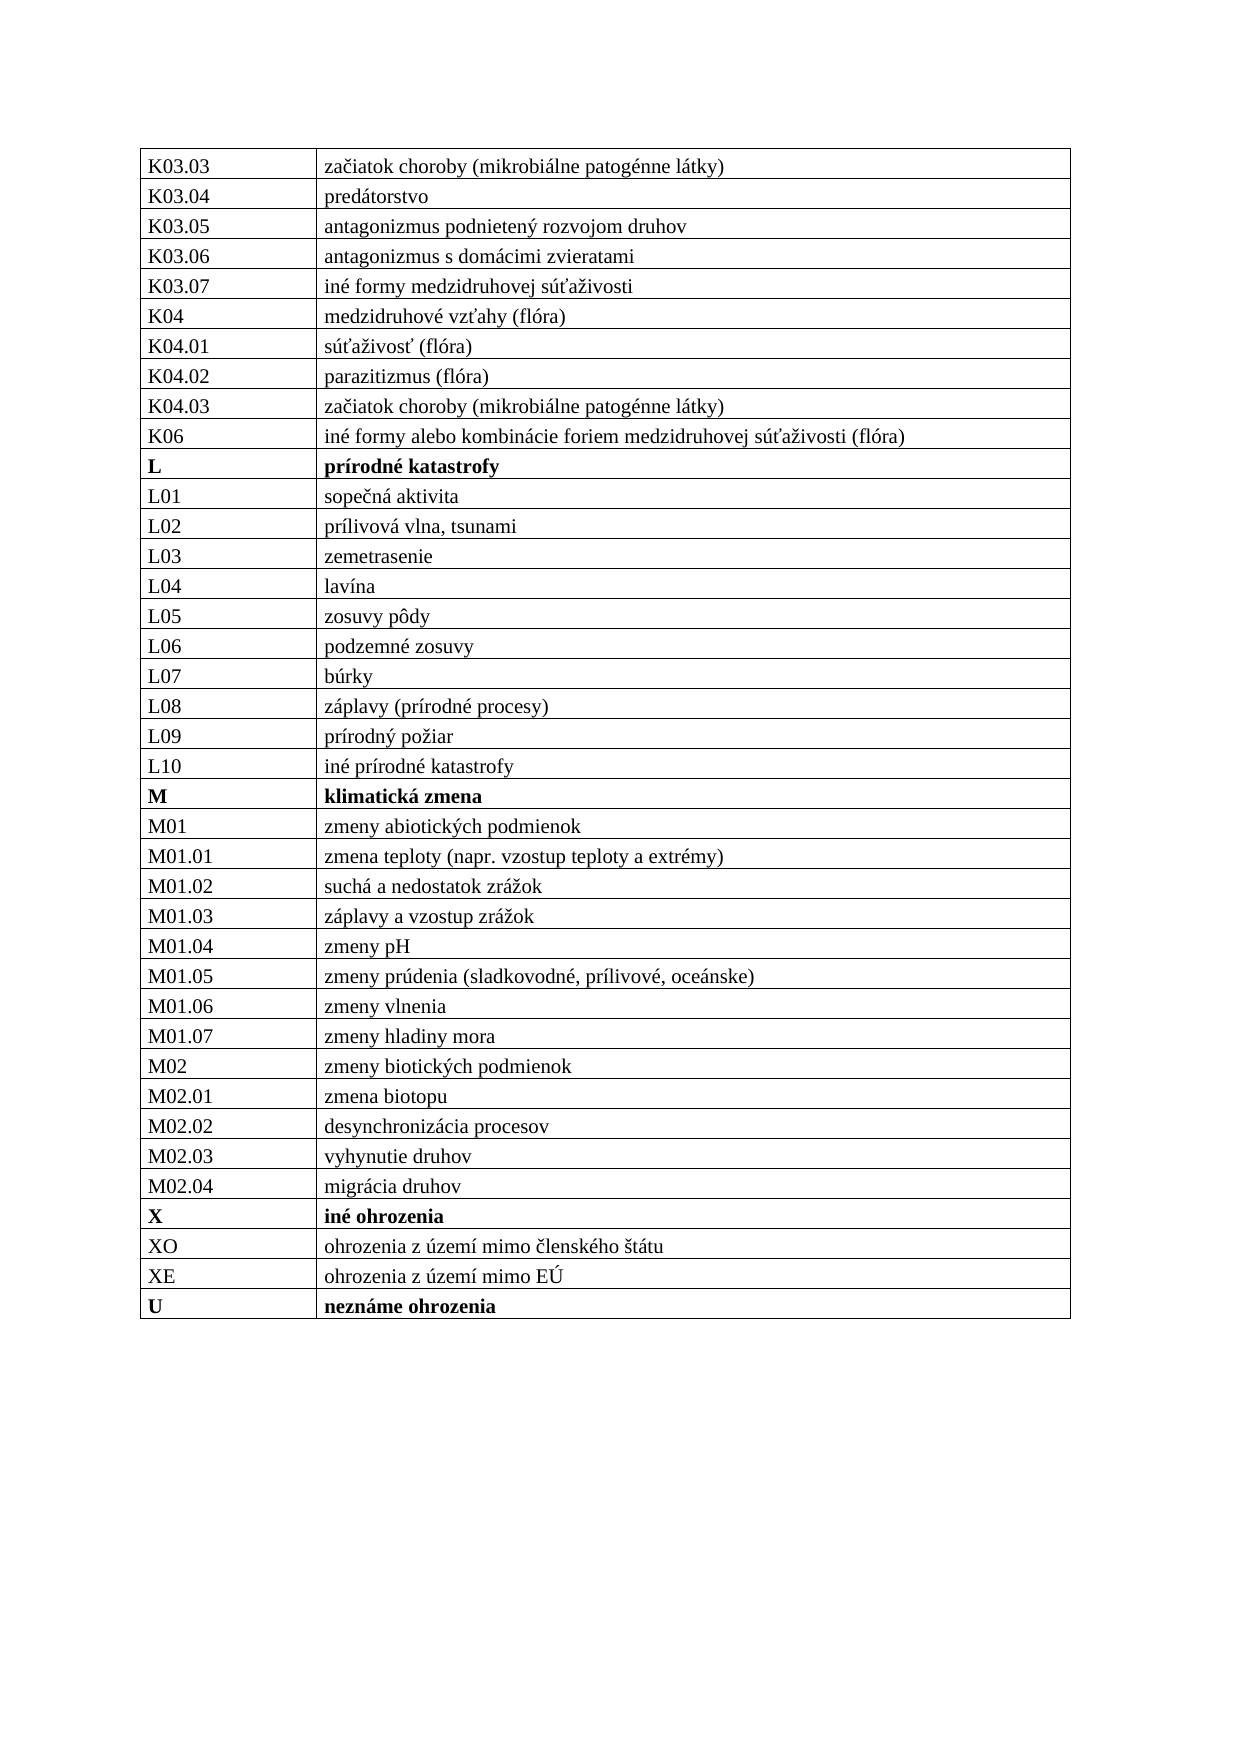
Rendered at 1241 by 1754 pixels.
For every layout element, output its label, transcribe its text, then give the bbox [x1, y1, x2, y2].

table_cell začiatok choroby (mikrobiálne patogénne látky) [317, 149, 1070, 178]
table_cell L10 [141, 749, 316, 778]
table_cell zmeny pH [317, 929, 1070, 958]
table_cell L06 [141, 629, 316, 658]
table_cell M02 [141, 1049, 316, 1078]
table_cell K04 [141, 299, 316, 328]
table_cell lavína [317, 569, 1070, 598]
table_cell iné ohrozenia [317, 1199, 1070, 1228]
table_cell X [141, 1199, 316, 1228]
table_cell ohrozenia z území mimo členského štátu [317, 1229, 1070, 1258]
table_cell iné prírodné katastrofy [317, 749, 1070, 778]
table_cell M01 [141, 809, 316, 838]
table_cell M01.02 [141, 869, 316, 898]
table_cell zemetrasenie [317, 539, 1070, 568]
table_cell podzemné zosuvy [317, 629, 1070, 658]
table_cell parazitizmus (flóra) [317, 359, 1070, 388]
table_cell M02.02 [141, 1109, 316, 1138]
table_cell M02.03 [141, 1139, 316, 1168]
table_cell prílivová vlna, tsunami [317, 509, 1070, 538]
table_cell klimatická zmena [317, 779, 1070, 808]
table_cell M01.04 [141, 929, 316, 958]
table_cell prírodné katastrofy [317, 449, 1070, 478]
table_cell XO [141, 1229, 316, 1258]
table_cell začiatok choroby (mikrobiálne patogénne látky) [317, 389, 1070, 418]
table_cell predátorstvo [317, 179, 1070, 208]
table_cell K06 [141, 419, 316, 448]
table_cell L07 [141, 659, 316, 688]
table_cell K04.02 [141, 359, 316, 388]
table_cell M01.07 [141, 1019, 316, 1048]
table_cell zmeny biotických podmienok [317, 1049, 1070, 1078]
table_cell vyhynutie druhov [317, 1139, 1070, 1168]
table_cell M01.03 [141, 899, 316, 928]
table_cell K03.04 [141, 179, 316, 208]
table_cell M02.04 [141, 1169, 316, 1198]
table_cell búrky [317, 659, 1070, 688]
table_cell M [141, 779, 316, 808]
table_cell M01.05 [141, 959, 316, 988]
table_cell migrácia druhov [317, 1169, 1070, 1198]
table_cell K03.03 [141, 149, 316, 178]
table_cell zmena biotopu [317, 1079, 1070, 1108]
table_cell L02 [141, 509, 316, 538]
table_cell antagonizmus s domácimi zvieratami [317, 239, 1070, 268]
table_cell zmeny hladiny mora [317, 1019, 1070, 1048]
table_cell zmeny vlnenia [317, 989, 1070, 1018]
table_cell K03.07 [141, 269, 316, 298]
table_cell K04.01 [141, 329, 316, 358]
table_cell neznáme ohrozenia [317, 1289, 1070, 1318]
table_cell XE [141, 1259, 316, 1288]
table_cell medzidruhové vzťahy (flóra) [317, 299, 1070, 328]
table_cell M01.06 [141, 989, 316, 1018]
table_cell ohrozenia z území mimo EÚ [317, 1259, 1070, 1288]
table_cell L05 [141, 599, 316, 628]
table_cell zmena teploty (napr. vzostup teploty a extrémy) [317, 839, 1070, 868]
table_cell K03.06 [141, 239, 316, 268]
table_cell K03.05 [141, 209, 316, 238]
table_cell L08 [141, 689, 316, 718]
table_cell zmeny prúdenia (sladkovodné, prílivové, oceánske) [317, 959, 1070, 988]
table_cell L [141, 449, 316, 478]
table_cell K04.03 [141, 389, 316, 418]
table_cell L09 [141, 719, 316, 748]
table_cell L03 [141, 539, 316, 568]
table_cell zmeny abiotických podmienok [317, 809, 1070, 838]
table_cell antagonizmus podnietený rozvojom druhov [317, 209, 1070, 238]
table_cell iné formy medzidruhovej súťaživosti [317, 269, 1070, 298]
table_cell sopečná aktivita [317, 479, 1070, 508]
table_cell zosuvy pôdy [317, 599, 1070, 628]
table_cell L01 [141, 479, 316, 508]
table_cell prírodný požiar [317, 719, 1070, 748]
table_cell záplavy a vzostup zrážok [317, 899, 1070, 928]
table_cell desynchronizácia procesov [317, 1109, 1070, 1138]
table_cell suchá a nedostatok zrážok [317, 869, 1070, 898]
table_cell U [141, 1289, 316, 1318]
table_cell iné formy alebo kombinácie foriem medzidruhovej súťaživosti (flóra) [317, 419, 1070, 448]
table_cell M02.01 [141, 1079, 316, 1108]
table_cell M01.01 [141, 839, 316, 868]
table_cell záplavy (prírodné procesy) [317, 689, 1070, 718]
table_cell L04 [141, 569, 316, 598]
table_cell súťaživosť (flóra) [317, 329, 1070, 358]
